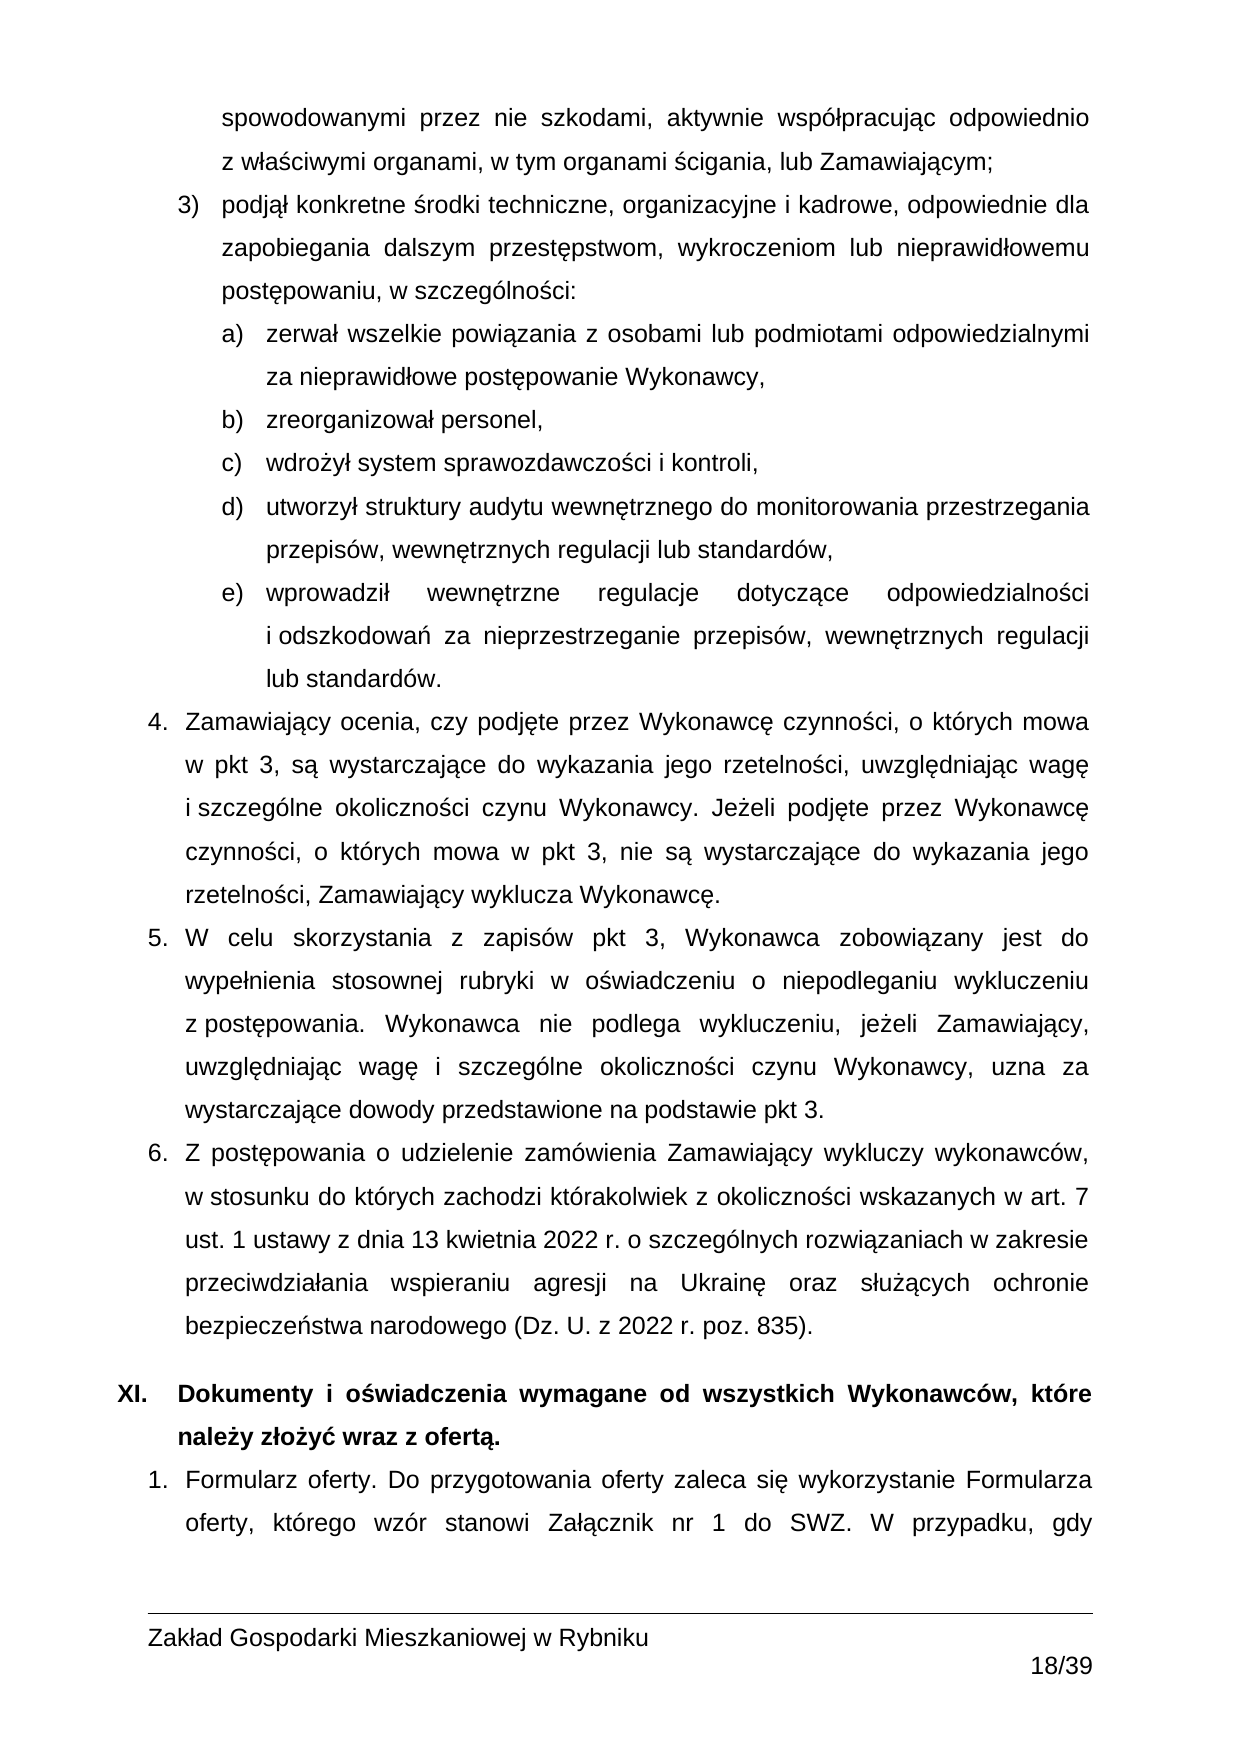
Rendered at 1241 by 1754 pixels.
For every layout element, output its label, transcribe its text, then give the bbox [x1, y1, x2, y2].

list Zamawiający ocenia, czy podjęte przez Wykonawcę czynności, o których mowa w pkt 3, są wystarczające do wykazania jego rzetelności, uwzględniając wagę i szczególne okoliczności czynu Wykonawcy. Jeżeli podjęte przez Wykonawcę czynności, o których mowa w pkt 3, nie są wystarczające do wykazania jego rzetelności, Zamawiający wyklucza Wykonawcę. [148, 707, 1091, 908]
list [177, 103, 1091, 175]
list zreorganizował personel, [221, 405, 1091, 434]
list W celu skorzystania z zapisów pkt 3, Wykonawca zobowiązany jest do wypełnienia stosownej rubryki w oświadczeniu o niepodleganiu wykluczeniu z postępowania. Wykonawca nie podlega wykluczeniu, jeżeli Zamawiający, uwzględniając wagę i szczególne okoliczności czynu Wykonawcy, uzna za wystarczające dowody przedstawione na podstawie pkt 3. [148, 923, 1090, 1124]
list utworzył struktury audytu wewnętrznego do monitorowania przestrzegania przepisów, wewnętrznych regulacji lub standardów, [221, 492, 1091, 563]
list wdrożył system sprawozdawczości i kontroli, [221, 448, 1091, 477]
list zerwał wszelkie powiązania z osobami lub podmiotami odpowiedzialnymi za nieprawidłowe postępowanie Wykonawcy, [221, 319, 1091, 391]
list Z postępowania o udzielenie zamówienia Zamawiający wykluczy wykonawców, w stosunku do których zachodzi którakolwiek z okoliczności wskazanych w art. 7 ust. 1 ustawy z dnia 13 kwietnia 2022 r. o szczególnych rozwiązaniach w zakresie przeciwdziałania wspieraniu agresji na Ukrainę oraz służących ochronie bezpieczeństwa narodowego (Dz. U. z 2022 r. poz. 835). [148, 1138, 1090, 1340]
list wprowadził wewnętrzne regulacje dotyczące odpowiedzialności i odszkodowań za nieprzestrzeganie przepisów, wewnętrznych regulacji lub standardów. [221, 578, 1090, 693]
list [148, 1465, 1093, 1537]
subtitle Dokumenty i oświadczenia wymagane od wszystkich Wykonawców, które należy złożyć wraz z ofertą. [148, 1379, 1093, 1451]
list podjął konkretne środki techniczne, organizacyjne i kadrowe, odpowiednie dla zapobiegania dalszym przestępstwom, wykroczeniom lub nieprawidłowemu postępowaniu, w szczególności: [177, 190, 1091, 305]
